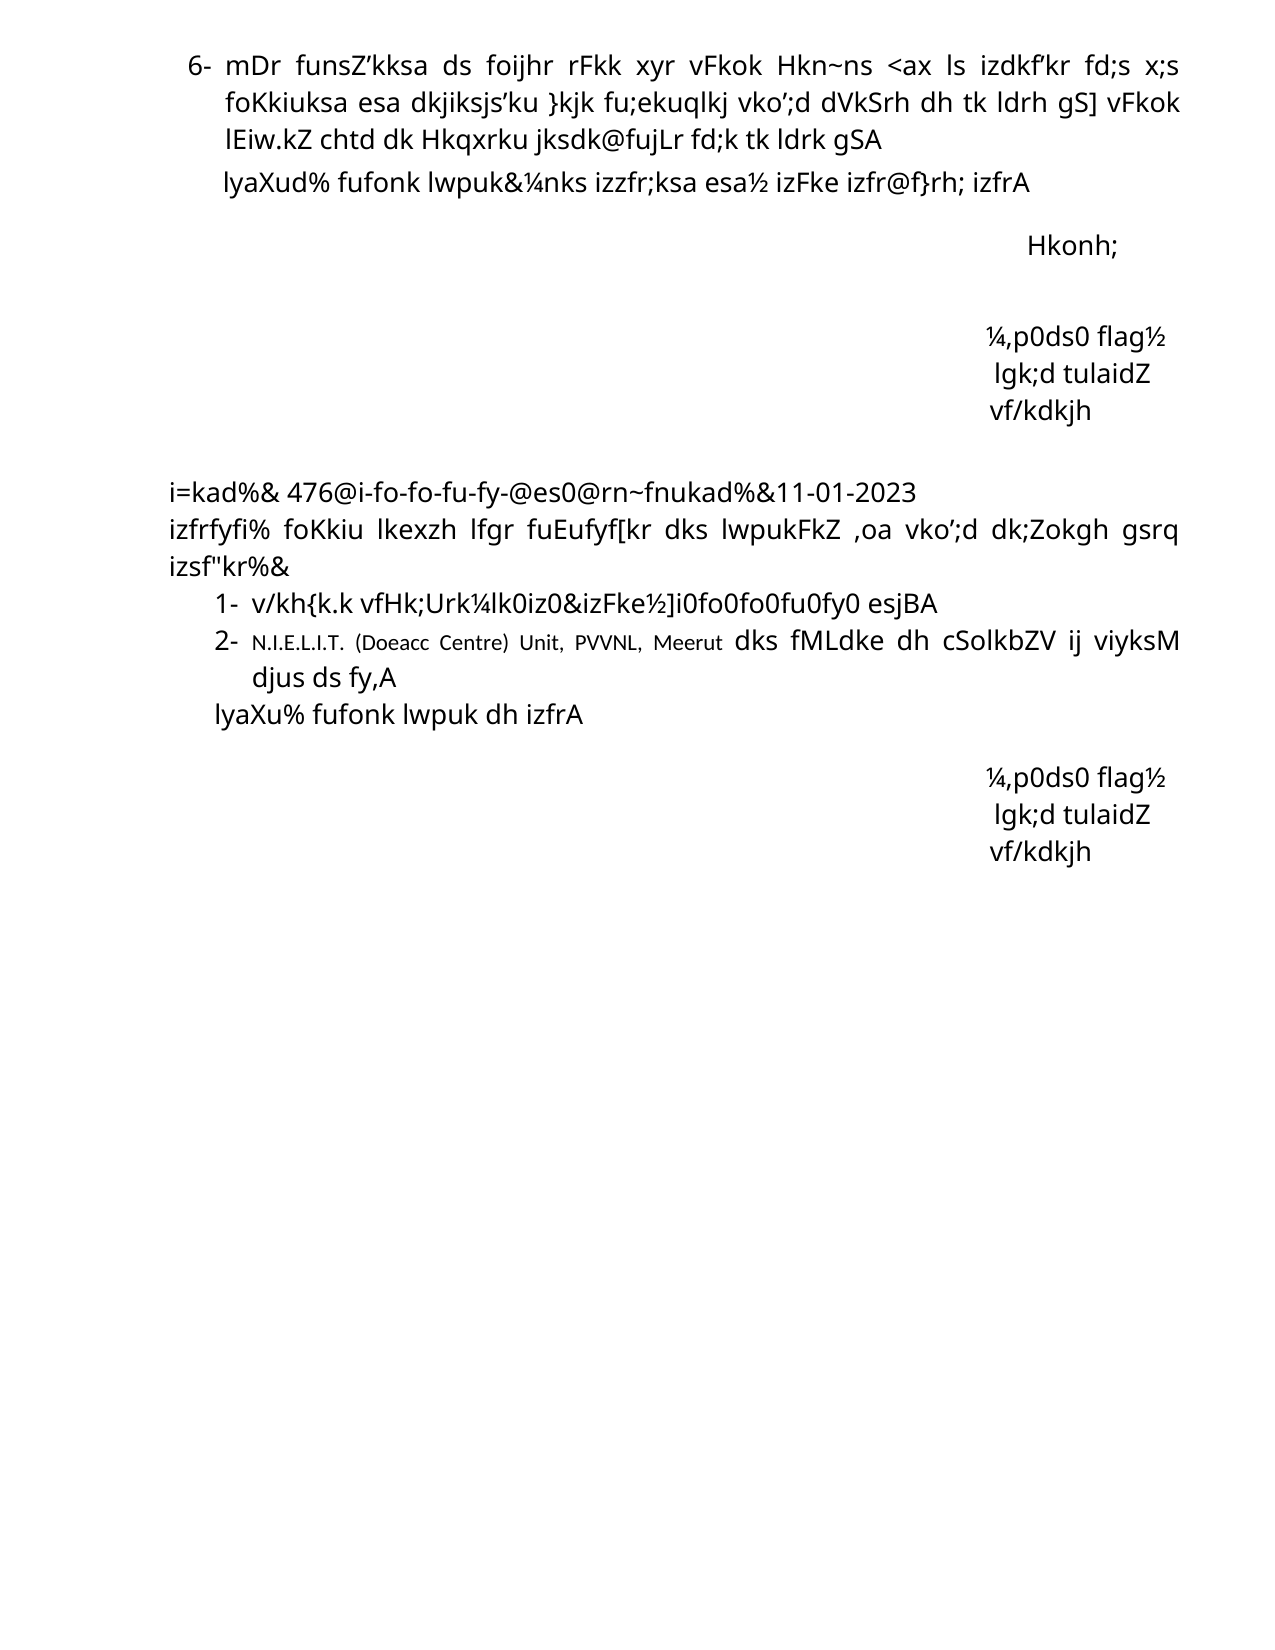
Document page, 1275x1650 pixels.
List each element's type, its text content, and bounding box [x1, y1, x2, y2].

text Hkonh; [825, 226, 1181, 263]
list v/kh{k.k vfHk;Urk¼lk0iz0&izFke½]i0fo0fo0fu0fy0 esjBA [214, 584, 1181, 621]
list N.I.E.L.I.T. (Doeacc Centre) Unit, PVVNL, Meerut dks fMLdke dh cSolkbZV ij viyksM djus ds fy,A [214, 621, 1181, 695]
text ¼,p0ds0 flag½ [900, 318, 1181, 354]
text lyaXud% fufonk lwpuk&¼nks izzfr;ksa esa½ izFke izfr@f}rh; izfrA [187, 163, 1181, 200]
text i=kad%& 476@i-fo-fo-fu-fy-@es0@rn~fnukad%&11-01-2023 [169, 474, 1181, 511]
text ¼,p0ds0 flag½ [900, 758, 1181, 795]
list mDr funsZ’kksa ds foijhr rFkk xyr vFkok Hkn~ns <ax ls izdkf’kr fd;s x;s foKkiuksa esa dkjiksjs’ku }kjk fu;ekuqlkj vko’;d dVkSrh dh tk ldrh gS] vFkok lEiw.kZ chtd dk Hkqxrku jksdk@fujLr fd;k tk ldrk gSA [187, 47, 1181, 157]
text lyaXu% fufonk lwpuk dh izfrA [214, 695, 1201, 732]
text lgk;d tulaidZ vf/kdkjh [900, 795, 1181, 869]
text izfrfyfi% foKkiu lkexzh lfgr fuEufyf[kr dks lwpukFkZ ,oa vko’;d dk;Zokgh gsrq izsf"kr%& [169, 511, 1181, 584]
text lgk;d tulaidZ vf/kdkjh [900, 354, 1181, 428]
